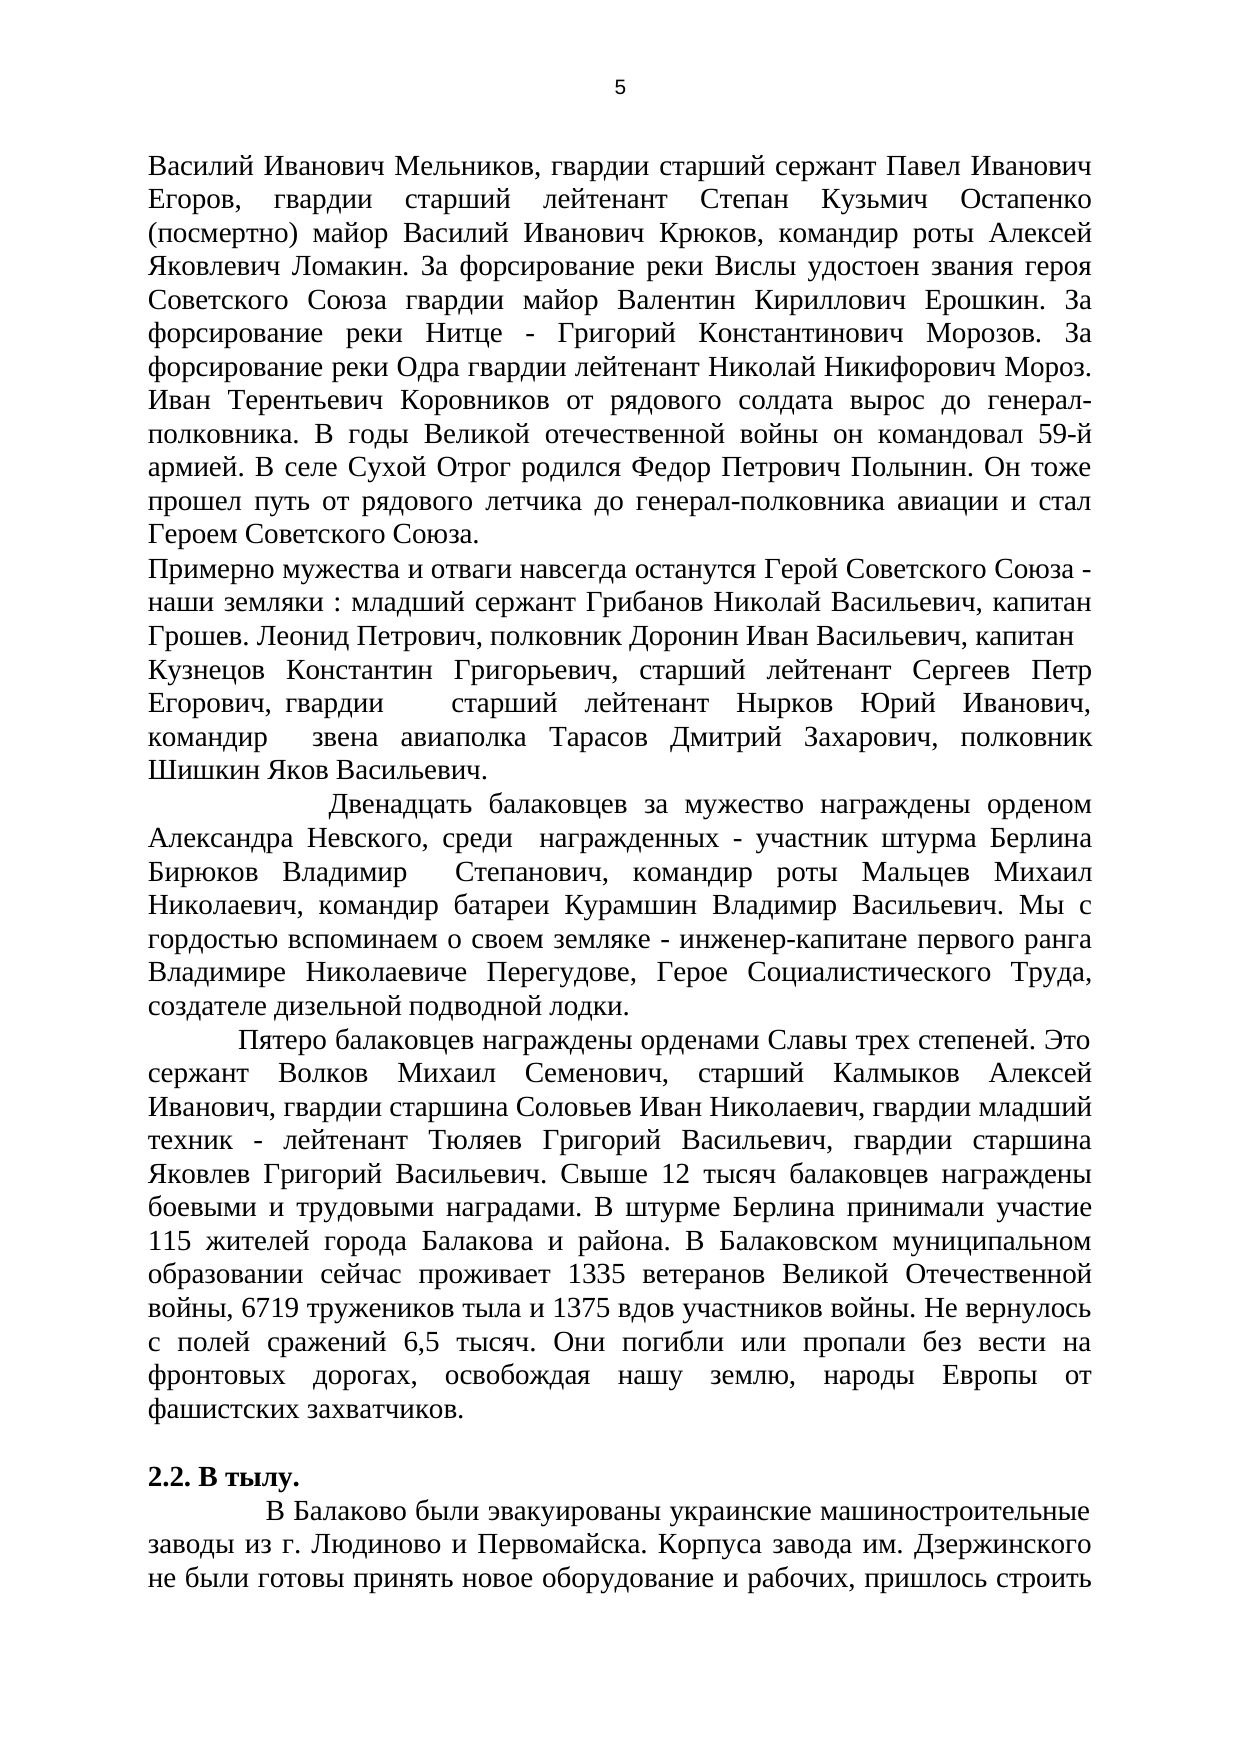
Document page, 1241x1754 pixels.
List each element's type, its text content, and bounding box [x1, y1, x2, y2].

text 2.2. В тылу. [148, 1459, 1092, 1492]
text Кузнецов Константин Григорьевич, старший лейтенант Сергеев Петр Егорович, гвардии старший лейтенант Нырков Юрий Иванович, командир звена авиаполка Тарасов Дмитрий Захарович, полковник Шишкин Яков Васильевич. [148, 652, 1092, 786]
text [148, 1493, 1092, 1594]
text Пятеро балаковцев награждены орденами Славы трех степеней. Это сержант Волков Михаил Семенович, старший Калмыков Алексей Иванович, гвардии старшина Соловьев Иван Николаевич, гвардии младший техник - лейтенант Тюляев Григорий Васильевич, гвардии старшина Яковлев Григорий Васильевич. Свыше 12 тысяч балаковцев награждены боевыми и трудовыми наградами. В штурме Берлина принимали участие 115 жителей города Балакова и района. В Балаковском муниципальном образовании сейчас проживает 1335 ветеранов Великой Отечественной войны, 6719 тружеников тыла и 1375 вдов участников войны. Не вернулось с полей сражений 6,5 тысяч. Они погибли или пропали без вести на фронтовых дорогах, освобождая нашу землю, народы Европы от фашистских захватчиков. [148, 1022, 1092, 1424]
text Примерно мужества и отваги навсегда останутся Герой Советского Союза - наши земляки : младший сержант Грибанов Николай Васильевич, капитан Грошев. Леонид Петрович, полковник Доронин Иван Васильевич, капитан [148, 551, 1092, 651]
text Двенадцать балаковцев за мужество награждены орденом Александра Невского, среди награжденных - участник штурма Берлина Бирюков Владимир Степанович, командир роты Мальцев Михаил Николаевич, командир батареи Курамшин Владимир Васильевич. Мы с гордостью вспоминаем о своем земляке - инженер-капитане первого ранга Владимире Николаевиче Перегудове, Герое Социалистического Труда, создателе дизельной подводной лодки. [148, 787, 1092, 1021]
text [148, 148, 1092, 550]
